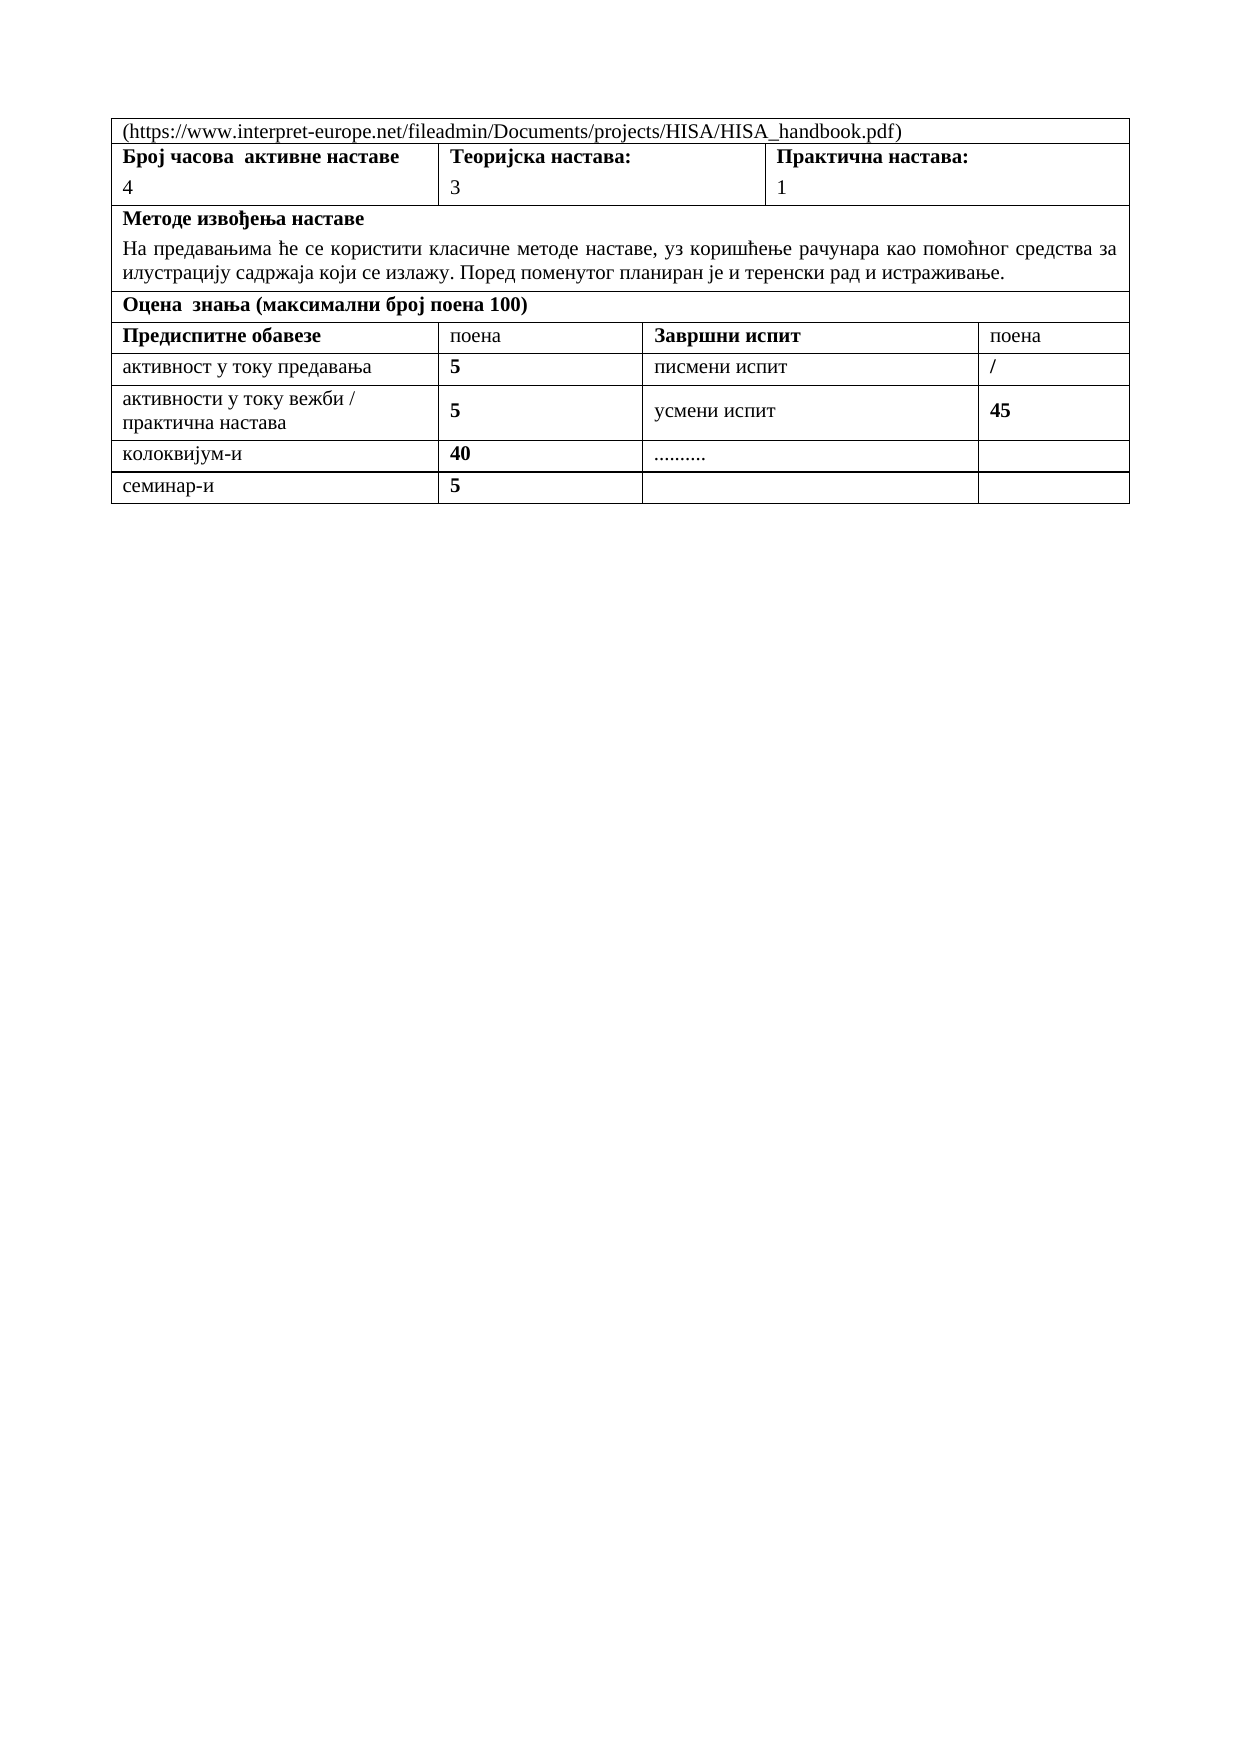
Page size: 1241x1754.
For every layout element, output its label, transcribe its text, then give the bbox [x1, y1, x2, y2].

table_cell писмени испит [643, 354, 978, 385]
table_cell семинар-и [112, 473, 438, 503]
table_cell [979, 441, 1129, 471]
table_cell Оцена знања (максимални број поена 100) [112, 292, 1129, 322]
table_cell .......... [643, 441, 978, 471]
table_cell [112, 119, 1129, 143]
table_cell Предиспитне обавезе [112, 323, 438, 353]
table_cell усмени испит [643, 386, 978, 440]
table_cell Број часова активне наставе 4 [112, 144, 438, 205]
table_cell [643, 473, 978, 503]
table_cell 45 [979, 386, 1129, 440]
table_cell [979, 473, 1129, 503]
table_cell 40 [439, 441, 642, 471]
table_cell Практична настава: 1 [766, 144, 1129, 205]
table_cell 5 [439, 354, 642, 385]
table_cell / [979, 354, 1129, 385]
table_cell поена [439, 323, 642, 353]
table_cell активност у току предавања [112, 354, 438, 385]
table_cell Теоријска настава: 3 [439, 144, 765, 205]
table_cell Методе извођења наставе На предавањима ће се користити класичне методе наставе, уз коришћење рачунара као помоћног средства за илустрацију садржаја који се излажу. Поред поменутог планиран је и теренски рад и истраживање. [112, 206, 1129, 291]
table_cell активности у току вежби / практична настава [112, 386, 438, 440]
table_cell Завршни испит [643, 323, 978, 353]
table_cell 5 [439, 473, 642, 503]
table_cell поена [979, 323, 1129, 353]
table_cell 5 [439, 386, 642, 440]
table_cell колоквијум-и [112, 441, 438, 471]
